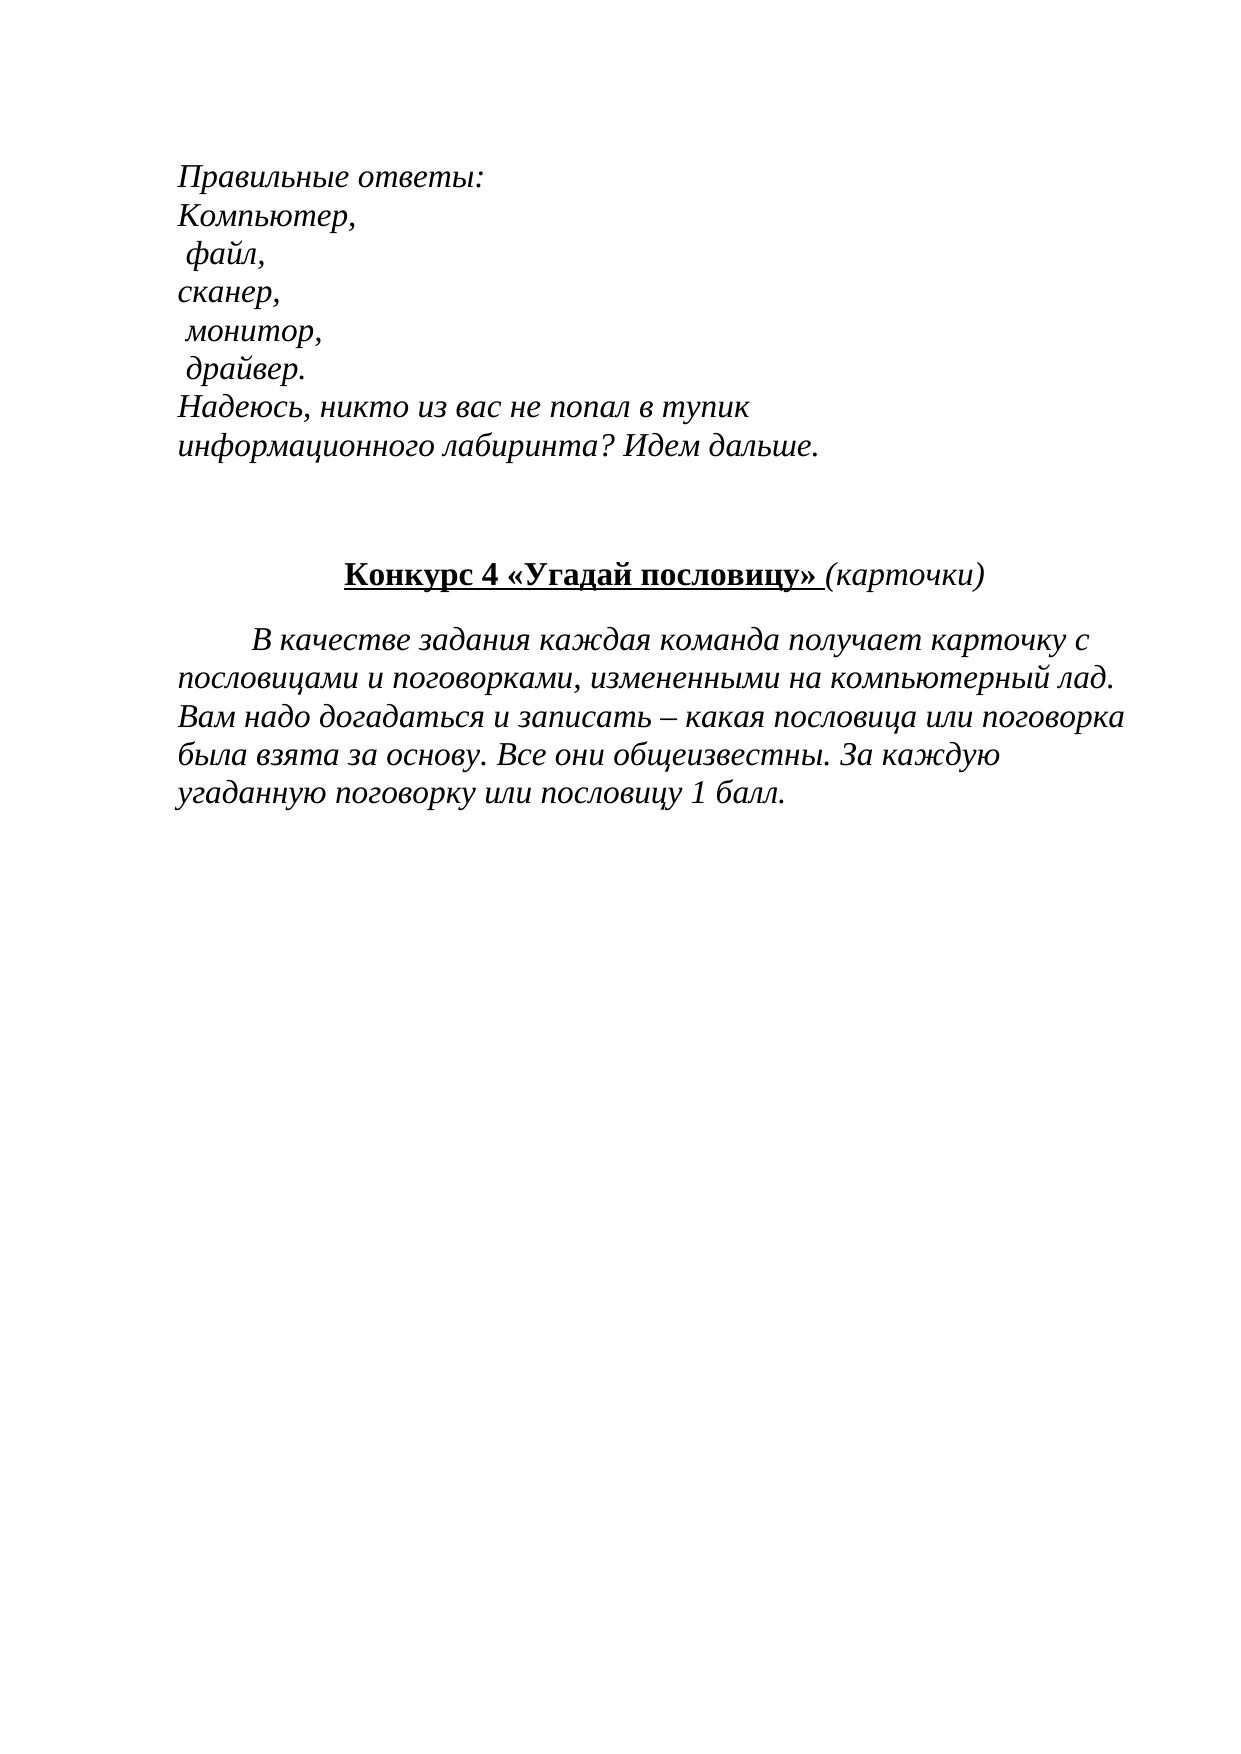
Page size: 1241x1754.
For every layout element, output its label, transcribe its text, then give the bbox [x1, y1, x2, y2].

text файл, [177, 233, 1152, 271]
text драйвер. [177, 348, 1152, 386]
text монитор, [177, 310, 1152, 348]
text Конкурс 4 «Угадай пословицу» (карточки) [177, 554, 1152, 593]
text Компьютер, [177, 195, 1152, 233]
text Надеюсь, никто из вас не попал в тупик [177, 386, 1152, 425]
text сканер, [177, 271, 1152, 310]
text В качестве задания каждая команда получает карточку с пословицами и поговорками, измененными на компьютерный лад. Вам надо догадаться и записать – какая пословица или поговорка была взята за основу. Все они общеизвестны. За каждую угаданную поговорку или пословицу 1 балл. [177, 619, 1152, 811]
text Правильные ответы: [177, 156, 1152, 195]
text информационного лабиринта? Идем дальше. [177, 425, 1152, 463]
